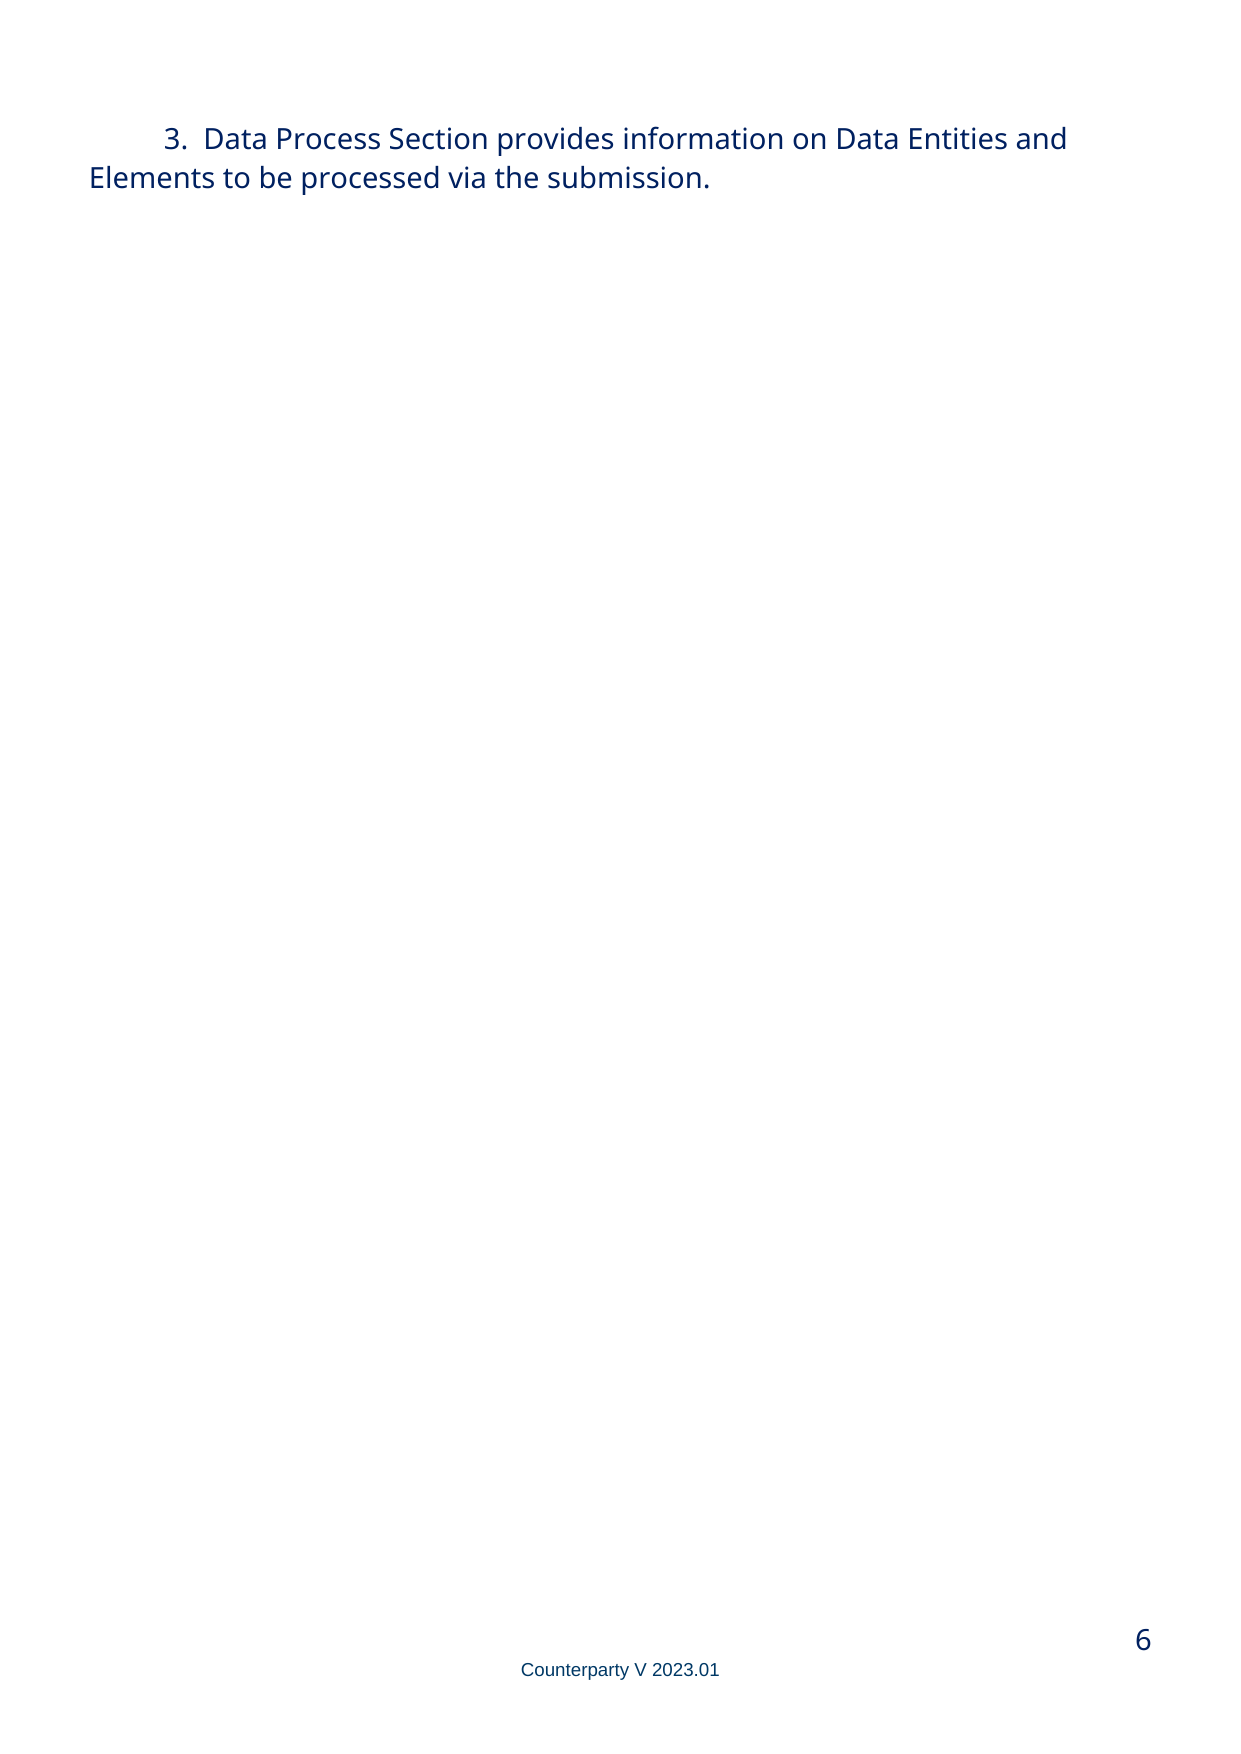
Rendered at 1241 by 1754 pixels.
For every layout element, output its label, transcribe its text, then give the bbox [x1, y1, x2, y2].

text 3. Data Process Section provides information on Data Entities and Elements to be processed via the submission. [89, 118, 1152, 197]
